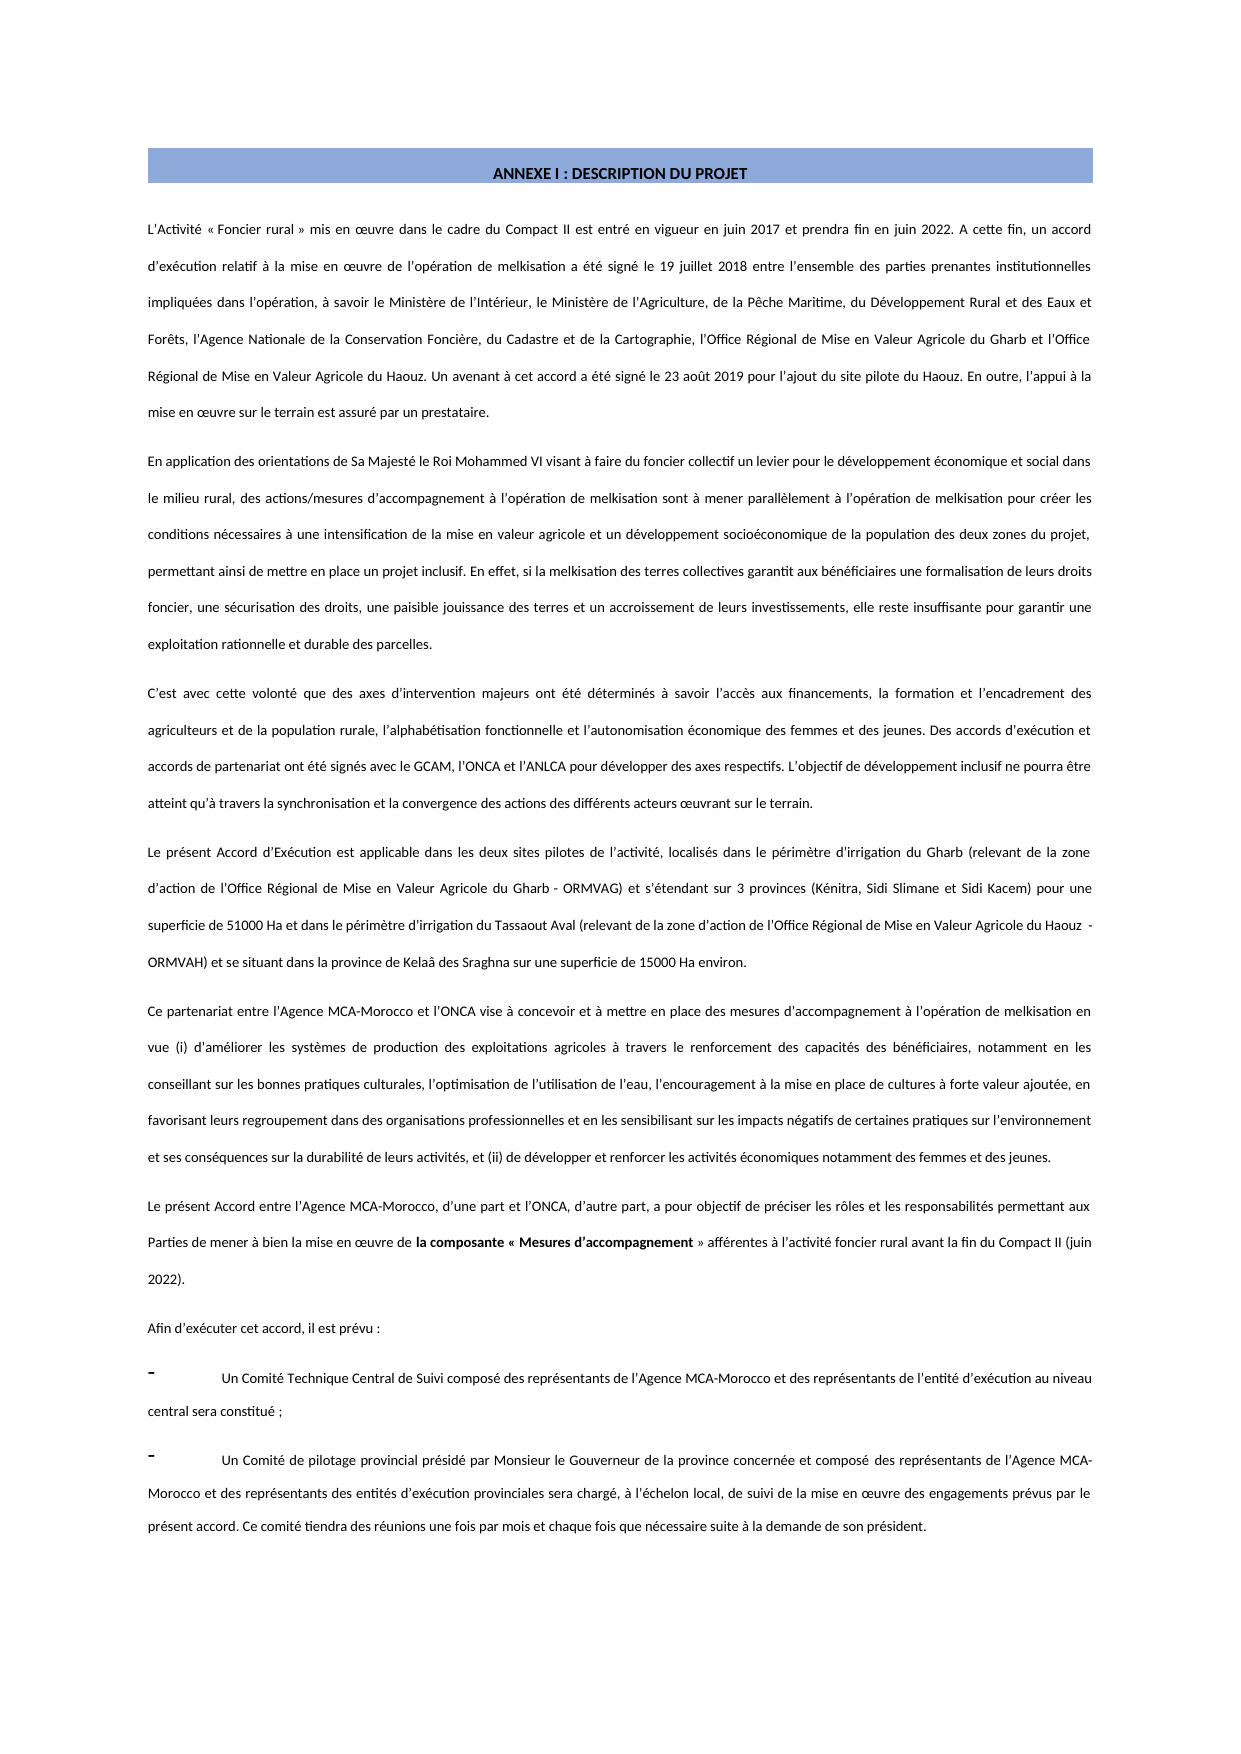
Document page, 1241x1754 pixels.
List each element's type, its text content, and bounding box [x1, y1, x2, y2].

text Afin d’exécuter cet accord, il est prévu : [147, 1307, 1093, 1337]
text En application des orientations de Sa Majesté le Roi Mohammed VI visant à faire du foncier collectif un levier pour le développement économique et social dans le milieu rural, des actions/mesures d’accompagnement à l’opération de melkisation sont à mener parallèlement à l’opération de melkisation pour créer les conditions nécessaires à une intensification de la mise en valeur agricole et un développement socioéconomique de la population des deux zones du projet, permettant ainsi de mettre en place un projet inclusif. En effet, si la melkisation des terres collectives garantit aux bénéficiaires une formalisation de leurs droits foncier, une sécurisation des droits, une paisible jouissance des terres et un accroissement de leurs investissements, elle reste insuffisante pour garantir une exploitation rationnelle et durable des parcelles. [147, 440, 1093, 653]
text Ce partenariat entre l’Agence MCA-Morocco et l’ONCA vise à concevoir et à mettre en place des mesures d’accompagnement à l’opération de melkisation en vue (i) d’améliorer les systèmes de production des exploitations agricoles à travers le renforcement des capacités des bénéficiaires, notamment en les conseillant sur les bonnes pratiques culturales, l’optimisation de l’utilisation de l’eau, l’encouragement à la mise en place de cultures à forte valeur ajoutée, en favorisant leurs regroupement dans des organisations professionnelles et en les sensibilisant sur les impacts négatifs de certaines pratiques sur l’environnement et ses conséquences sur la durabilité de leurs activités, et (ii) de développer et renforcer les activités économiques notamment des femmes et des jeunes. [147, 989, 1093, 1166]
list Un Comité de pilotage provincial présidé par Monsieur le Gouverneur de la province concernée et composé des représentants de l’Agence MCA-Morocco et des représentants des entités d’exécution provinciales sera chargé, à l’échelon local, de suivi de la mise en œuvre des engagements prévus par le présent accord. Ce comité tiendra des réunions une fois par mois et chaque fois que nécessaire suite à la demande de son président. [147, 1439, 1093, 1535]
text L’Activité « Foncier rural » mis en œuvre dans le cadre du Compact II est entré en vigueur en juin 2017 et prendra fin en juin 2022. A cette fin, un accord d’exécution relatif à la mise en œuvre de l’opération de melkisation a été signé le 19 juillet 2018 entre l’ensemble des parties prenantes institutionnelles impliquées dans l’opération, à savoir le Ministère de l’Intérieur, le Ministère de l’Agriculture, de la Pêche Maritime, du Développement Rural et des Eaux et Forêts, l’Agence Nationale de la Conservation Foncière, du Cadastre et de la Cartographie, l’Office Régional de Mise en Valeur Agricole du Gharb et l’Office Régional de Mise en Valeur Agricole du Haouz. Un avenant à cet accord a été signé le 23 août 2019 pour l’ajout du site pilote du Haouz. En outre, l’appui à la mise en œuvre sur le terrain est assuré par un prestataire. [147, 208, 1093, 421]
text Le présent Accord entre l’Agence MCA-Morocco, d’une part et l’ONCA, d’autre part, a pour objectif de préciser les rôles et les responsabilités permettant aux Parties de mener à bien la mise en œuvre de la composante « Mesures d’accompagnement » afférentes à l’activité foncier rural avant la fin du Compact II (juin 2022). [147, 1184, 1093, 1288]
text C’est avec cette volonté que des axes d’intervention majeurs ont été déterminés à savoir l’accès aux financements, la formation et l’encadrement des agriculteurs et de la population rurale, l’alphabétisation fonctionnelle et l’autonomisation économique des femmes et des jeunes. Des accords d’exécution et accords de partenariat ont été signés avec le GCAM, l’ONCA et l’ANLCA pour développer des axes respectifs. L’objectif de développement inclusif ne pourra être atteint qu’à travers la synchronisation et la convergence des actions des différents acteurs œuvrant sur le terrain. [147, 672, 1093, 812]
text ANNEXE I : DESCRIPTION DU PROJET [148, 148, 1093, 183]
list Un Comité Technique Central de Suivi composé des représentants de l’Agence MCA-Morocco et des représentants de l’entité d’exécution au niveau central sera constitué ; [147, 1356, 1093, 1420]
text Le présent Accord d’Exécution est applicable dans les deux sites pilotes de l’activité, localisés dans le périmètre d’irrigation du Gharb (relevant de la zone d’action de l’Office Régional de Mise en Valeur Agricole du Gharb - ORMVAG) et s’étendant sur 3 provinces (Kénitra, Sidi Slimane et Sidi Kacem) pour une superficie de 51000 Ha et dans le périmètre d’irrigation du Tassaout Aval (relevant de la zone d’action de l’Office Régional de Mise en Valeur Agricole du Haouz - ORMVAH) et se situant dans la province de Kelaâ des Sraghna sur une superficie de 15000 Ha environ. [147, 831, 1093, 971]
